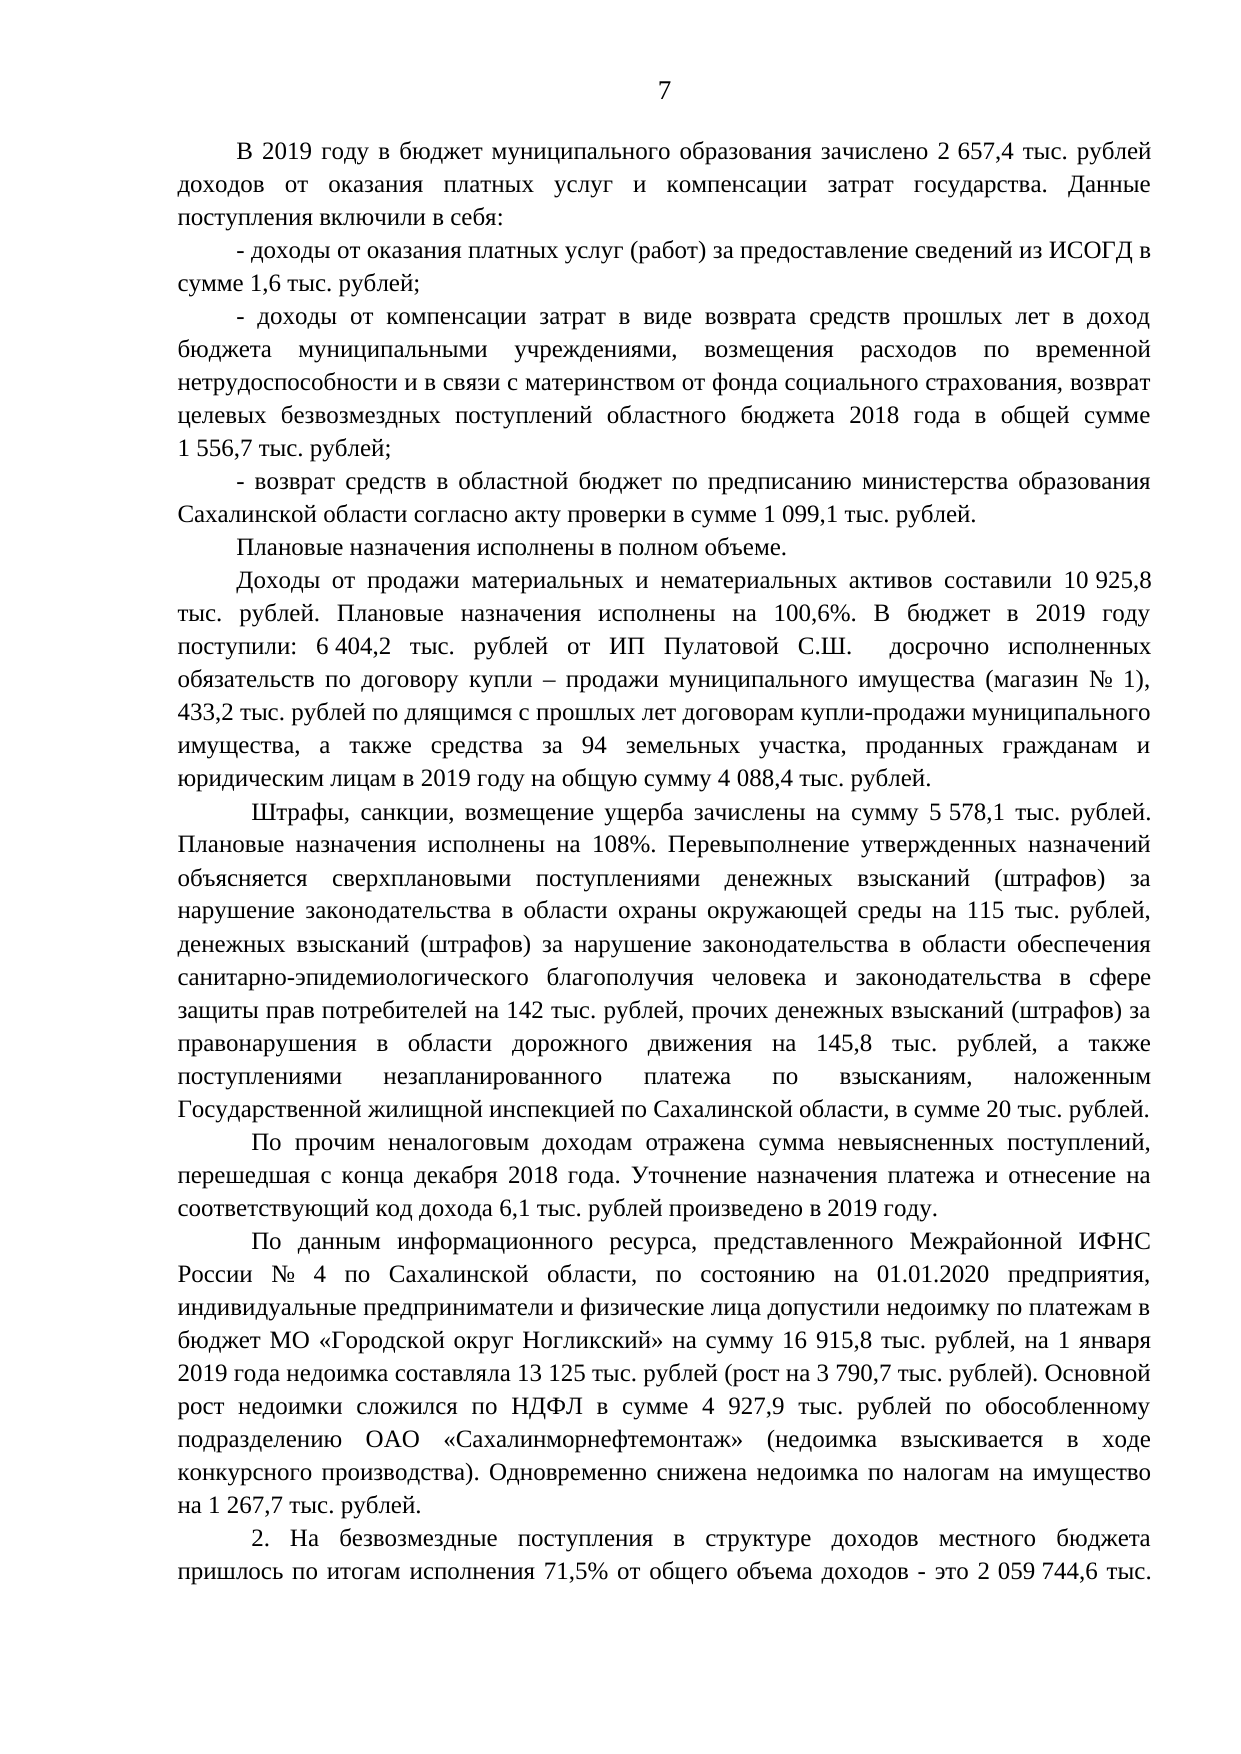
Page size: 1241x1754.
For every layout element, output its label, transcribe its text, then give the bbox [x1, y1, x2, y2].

text В 2019 году в бюджет муниципального образования зачислено 2 657,4 тыс. рублей доходов от оказания платных услуг и компенсации затрат государства. Данные поступления включили в себя: [177, 136, 1152, 231]
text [177, 1523, 1152, 1585]
text Доходы от продажи материальных и нематериальных активов составили 10 925,8 тыс. рублей. Плановые назначения исполнены на 100,6%. В бюджет в 2019 году поступили: 6 404,2 тыс. рублей от ИП Пулатовой С.Ш. досрочно исполненных обязательств по договору купли – продажи муниципального имущества (магазин № 1), 433,2 тыс. рублей по длящимся с прошлых лет договорам купли-продажи муниципального имущества, а также средства за 94 земельных участка, проданных гражданам и юридическим лицам в 2019 году на общую сумму 4 088,4 тыс. рублей. [177, 565, 1152, 792]
text - доходы от компенсации затрат в виде возврата средств прошлых лет в доход бюджета муниципальными учреждениями, возмещения расходов по временной нетрудоспособности и в связи с материнством от фонда социального страхования, возврат целевых безвозмездных поступлений областного бюджета 2018 года в общей сумме 1 556,7 тыс. рублей; [177, 301, 1152, 462]
text По прочим неналоговым доходам отражена сумма невыясненных поступлений, перешедшая с конца декабря 2018 года. Уточнение назначения платежа и отнесение на соответствующий код дохода 6,1 тыс. рублей произведено в 2019 году. [177, 1127, 1152, 1222]
text - возврат средств в областной бюджет по предписанию министерства образования Сахалинской области согласно акту проверки в сумме 1 099,1 тыс. рублей. [177, 466, 1152, 528]
text По данным информационного ресурса, представленного Межрайонной ИФНС России № 4 по Сахалинской области, по состоянию на 01.01.2020 предприятия, индивидуальные предприниматели и физические лица допустили недоимку по платежам в бюджет МО «Городской округ Ногликский» на сумму 16 915,8 тыс. рублей, на 1 января 2019 года недоимка составляла 13 125 тыс. рублей (рост на 3 790,7 тыс. рублей). Основной рост недоимки сложился по НДФЛ в сумме 4 927,9 тыс. рублей по обособленному подразделению ОАО «Сахалинморнефтемонтаж» (недоимка взыскивается в ходе конкурсного производства). Одновременно снижена недоимка по налогам на имущество на 1 267,7 тыс. рублей. [177, 1226, 1152, 1519]
text Штрафы, санкции, возмещение ущерба зачислены на сумму 5 578,1 тыс. рублей. Плановые назначения исполнены на 108%. Перевыполнение утвержденных назначений объясняется сверхплановыми поступлениями денежных взысканий (штрафов) за нарушение законодательства в области охраны окружающей среды на 115 тыс. рублей, денежных взысканий (штрафов) за нарушение законодательства в области обеспечения санитарно-эпидемиологического благополучия человека и законодательства в сфере защиты прав потребителей на 142 тыс. рублей, прочих денежных взысканий (штрафов) за правонарушения в области дорожного движения на 145,8 тыс. рублей, а также поступлениями незапланированного платежа по взысканиям, наложенным Государственной жилищной инспекцией по Сахалинской области, в сумме 20 тыс. рублей. [177, 797, 1152, 1122]
text Плановые назначения исполнены в полном объеме. [177, 532, 1152, 561]
text - доходы от оказания платных услуг (работ) за предоставление сведений из ИСОГД в сумме 1,6 тыс. рублей; [177, 235, 1152, 297]
